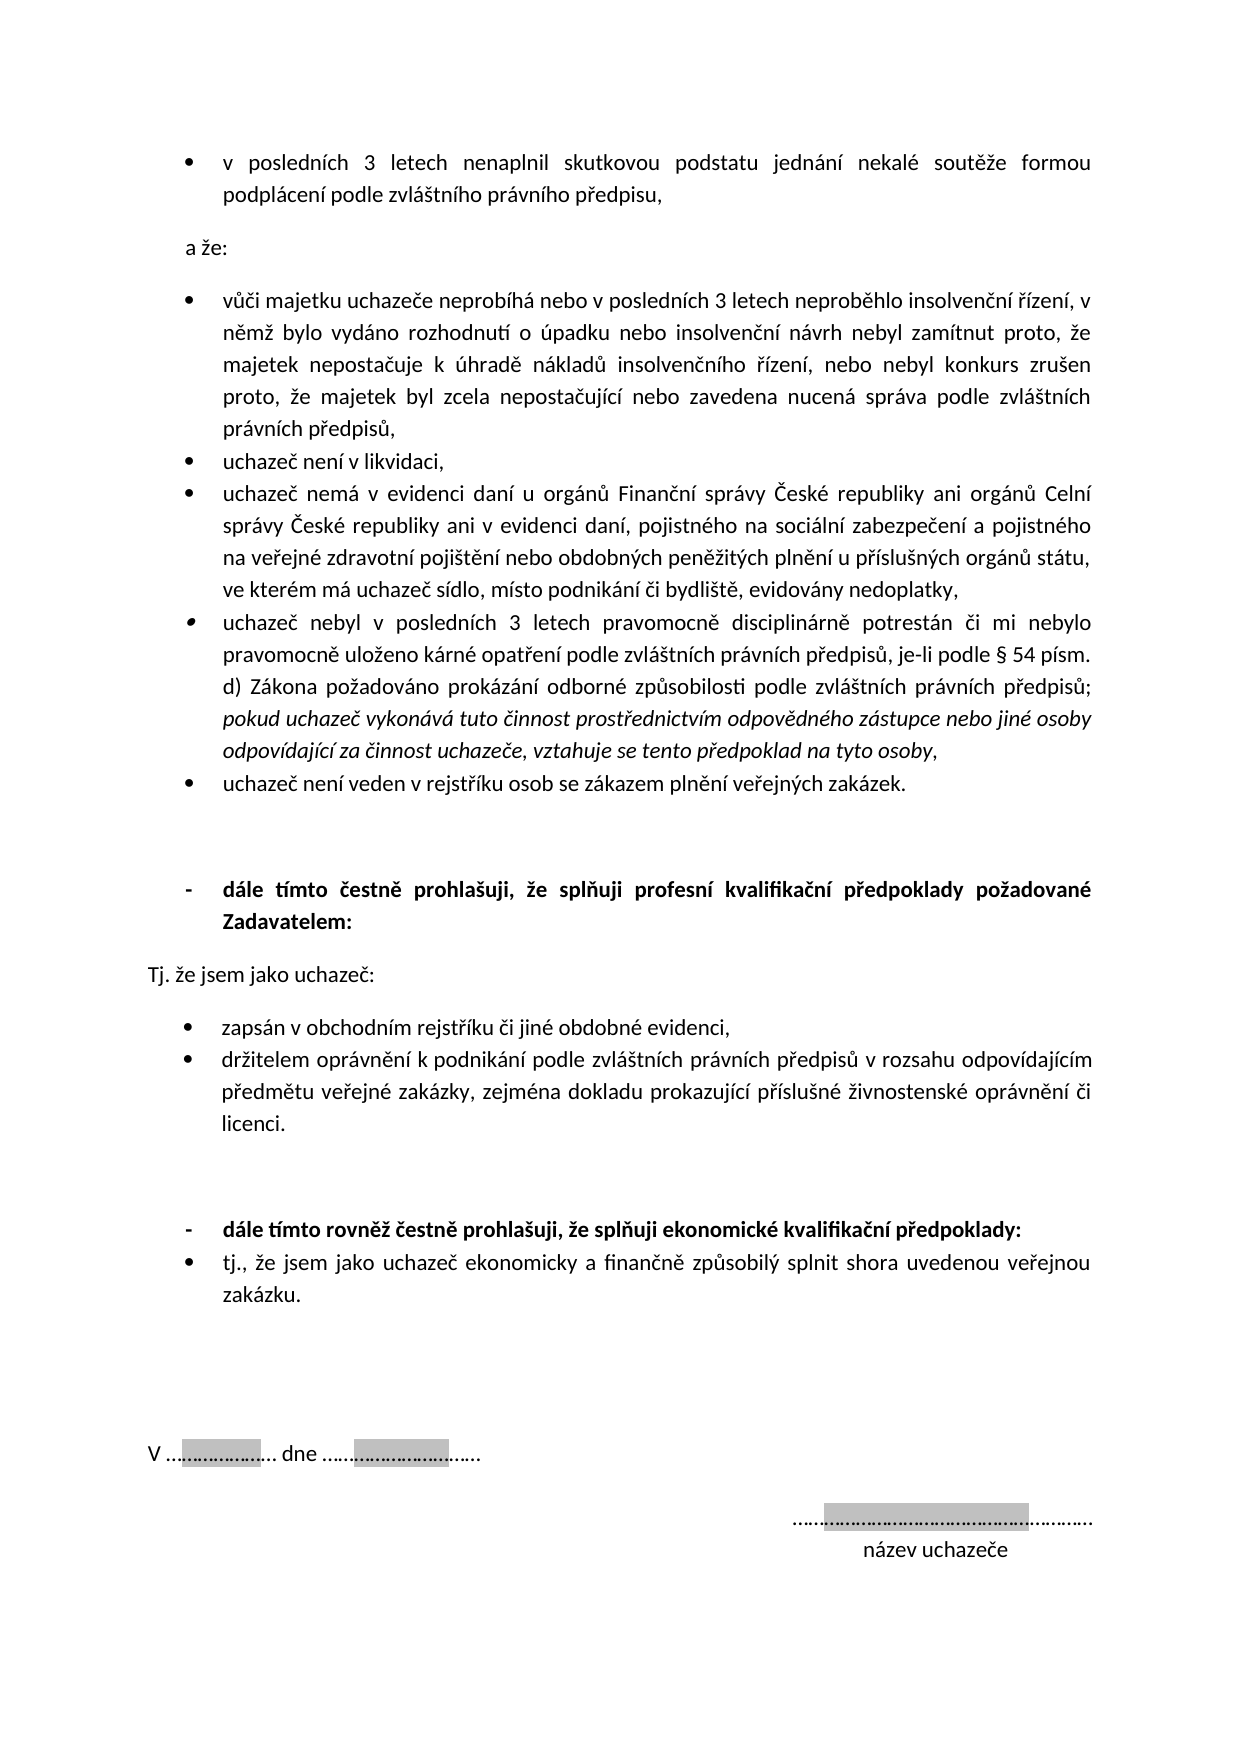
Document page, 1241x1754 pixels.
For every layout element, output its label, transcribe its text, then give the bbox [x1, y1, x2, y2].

list tj., že jsem jako uchazeč ekonomicky a finančně způsobilý splnit shora uvedenou veřejnou zakázku. [185, 1248, 1093, 1308]
text Tj. že jsem jako uchazeč: [148, 960, 1093, 988]
text ………………………………………………… [1029, 1503, 1093, 1531]
list v posledních 3 letech nenaplnil skutkovou podstatu jednání nekalé soutěže formou podplácení podle zvláštního právního předpisu, [185, 148, 1093, 208]
text V ………………… dne ………………………… [261, 1439, 354, 1467]
text V ………………… dne ………………………… [449, 1439, 1093, 1467]
list uchazeč nebyl v posledních 3 letech pravomocně disciplinárně potrestán či mi nebylo pravomocně uloženo kárné opatření podle zvláštních právních předpisů, je-li podle § 54 písm. d) Zákona požadováno prokázání odborné způsobilosti podle zvláštních právních předpisů; pokud uchazeč vykonává tuto činnost prostřednictvím odpovědného zástupce nebo jiné osoby odpovídající za činnost uchazeče, vztahuje se tento předpoklad na tyto osoby, [185, 608, 1093, 764]
text ………………………………………………… [516, 1503, 824, 1531]
list uchazeč není v likvidaci, [185, 447, 1093, 475]
list uchazeč nemá v evidenci daní u orgánů Finanční správy České republiky ani orgánů Celní správy České republiky ani v evidenci daní, pojistného na sociální zabezpečení a pojistného na veřejné zdravotní pojištění nebo obdobných peněžitých plnění u příslušných orgánů státu, ve kterém má uchazeč sídlo, místo podnikání či bydliště, evidovány nedoplatky, [185, 479, 1093, 603]
text a že: [185, 233, 1093, 261]
list vůči majetku uchazeče neprobíhá nebo v posledních 3 letech neproběhlo insolvenční řízení, v němž bylo vydáno rozhodnutí o úpadku nebo insolvenční návrh nebyl zamítnut proto, že majetek nepostačuje k úhradě nákladů insolvenčního řízení, nebo nebyl konkurs zrušen proto, že majetek byl zcela nepostačující nebo zavedena nucená správa podle zvláštních právních předpisů, [185, 286, 1093, 443]
list dále tímto rovněž čestně prohlašuji, že splňuji ekonomické kvalifikační předpoklady: [185, 1216, 1093, 1243]
list dále tímto čestně prohlašuji, že splňuji profesní kvalifikační předpoklady požadované Zadavatelem: [185, 875, 1093, 935]
list uchazeč není veden v rejstříku osob se zákazem plnění veřejných zakázek. [185, 769, 1093, 797]
list držitelem oprávnění k podnikání podle zvláštních právních předpisů v rozsahu odpovídajícím předmětu veřejné zakázky, zejména dokladu prokazující příslušné živnostenské oprávnění či licenci. [184, 1045, 1093, 1137]
text název uchazeče [738, 1536, 1093, 1563]
list zapsán v obchodním rejstříku či jiné obdobné evidenci, [184, 1013, 1093, 1041]
